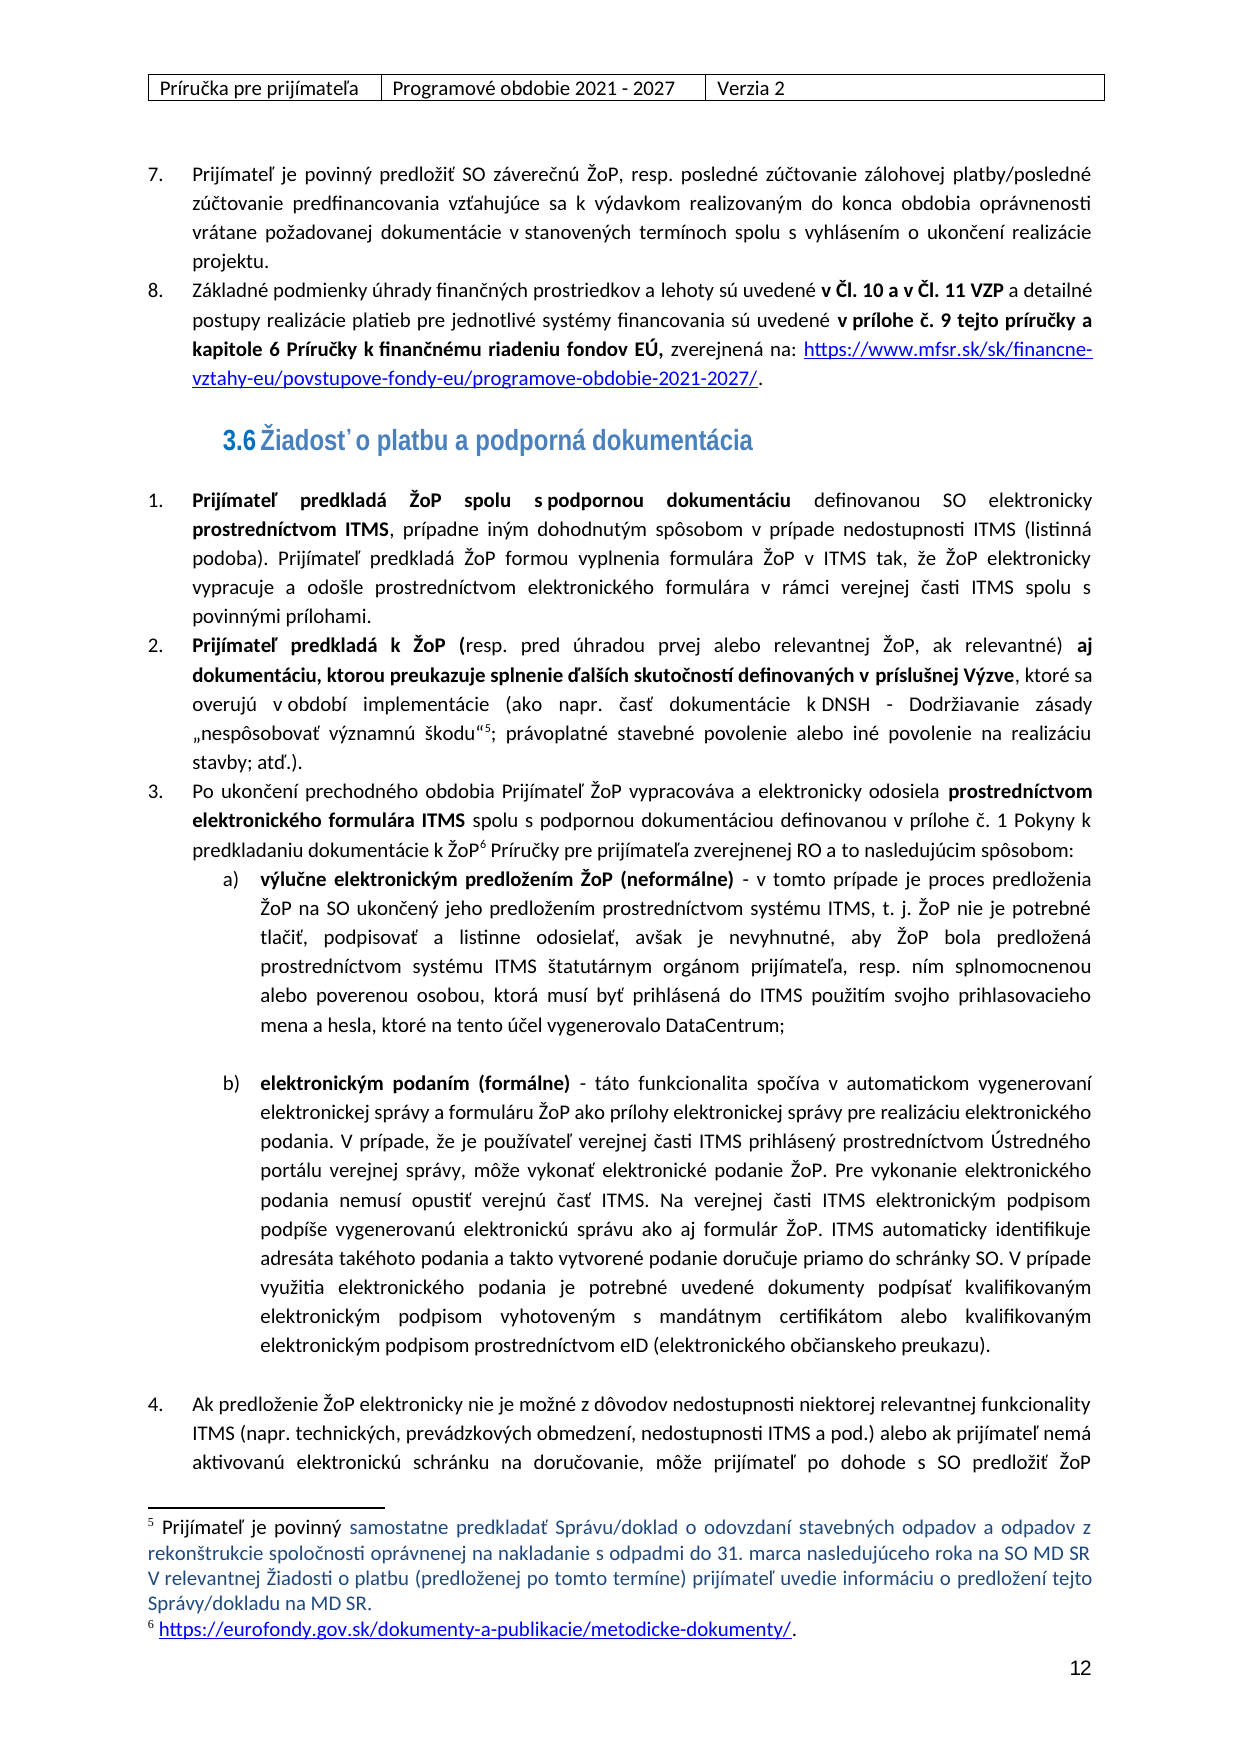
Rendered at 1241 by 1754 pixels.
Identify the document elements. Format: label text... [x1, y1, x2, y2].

list Prijímateľ predkladá k ŽoP (resp. pred úhradou prvej alebo relevantnej ŽoP, ak relevantné) aj dokumentáciu, ktorou preukazuje splnenie ďalších skutočností definovaných v príslušnej Výzve, ktoré sa overujú v období implementácie (ako napr. časť dokumentácie k DNSH - Dodržiavanie zásady „nespôsobovať významnú škodu“; právoplatné stavebné povolenie alebo iné povolenie na realizáciu stavby; atď.). [148, 633, 1093, 775]
subtitle Žiadosť o platbu a podporná dokumentácia [223, 423, 1093, 457]
list Základné podmienky úhrady finančných prostriedkov a lehoty sú uvedené v Čl. 10 a v Čl. 11 VZP a detailné postupy realizácie platieb pre jednotlivé systémy financovania sú uvedené v prílohe č. 9 tejto príručky a kapitole 6 Príručky k finančnému riadeniu fondov EÚ, zverejnená na: https://www.mfsr.sk/sk/financne-vztahy-eu/povstupove-fondy-eu/programove-obdobie-2021-2027/. [148, 278, 1093, 391]
list elektronickým podaním (formálne) - táto funkcionalita spočíva v automatickom vygenerovaní elektronickej správy a formuláru ŽoP ako prílohy elektronickej správy pre realizáciu elektronického podania. V prípade, že je používateľ verejnej časti ITMS prihlásený prostredníctvom Ústredného portálu verejnej správy, môže vykonať elektronické podanie ŽoP. Pre vykonanie elektronického podania nemusí opustiť verejnú časť ITMS. Na verejnej časti ITMS elektronickým podpisom podpíše vygenerovanú elektronickú správu ako aj formulár ŽoP. ITMS automaticky identifikuje adresáta takéhoto podania a takto vytvorené podanie doručuje priamo do schránky SO. V prípade využitia elektronického podania je potrebné uvedené dokumenty podpísať kvalifikovaným elektronickým podpisom vyhotoveným s mandátnym certifikátom alebo kvalifikovaným elektronickým podpisom prostredníctvom eID (elektronického občianskeho preukazu). [223, 1070, 1093, 1358]
list Po ukončení prechodného obdobia Prijímateľ ŽoP vypracováva a elektronicky odosiela prostredníctvom elektronického formulára ITMS spolu s podpornou dokumentáciou definovanou v prílohe č. 1 Pokyny k predkladaniu dokumentácie k ŽoP Príručky pre prijímateľa zverejnenej RO a to nasledujúcim spôsobom: [148, 778, 1093, 862]
list Prijímateľ predkladá ŽoP spolu s podpornou dokumentáciu definovanou SO elektronicky prostredníctvom ITMS, prípadne iným dohodnutým spôsobom v prípade nedostupnosti ITMS (listinná podoba). Prijímateľ predkladá ŽoP formou vyplnenia formulára ŽoP v ITMS tak, že ŽoP elektronicky vypracuje a odošle prostredníctvom elektronického formulára v rámci verejnej časti ITMS spolu s povinnými prílohami. [148, 487, 1093, 629]
list výlučne elektronickým predložením ŽoP (neformálne) - v tomto prípade je proces predloženia ŽoP na SO ukončený jeho predložením prostredníctvom systému ITMS, t. j. ŽoP nie je potrebné tlačiť, podpisovať a listinne odosielať, avšak je nevyhnutné, aby ŽoP bola predložená prostredníctvom systému ITMS štatutárnym orgánom prijímateľa, resp. ním splnomocnenou alebo poverenou osobou, ktorá musí byť prihlásená do ITMS použitím svojho prihlasovacieho mena a hesla, ktoré na tento účel vygenerovalo DataCentrum; [223, 866, 1093, 1037]
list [148, 1391, 1093, 1475]
list Prijímateľ je povinný predložiť SO záverečnú ŽoP, resp. posledné zúčtovanie zálohovej platby/posledné zúčtovanie predfinancovania vzťahujúce sa k výdavkom realizovaným do konca obdobia oprávnenosti vrátane požadovanej dokumentácie v stanovených termínoch spolu s vyhlásením o ukončení realizácie projektu. [148, 161, 1093, 274]
